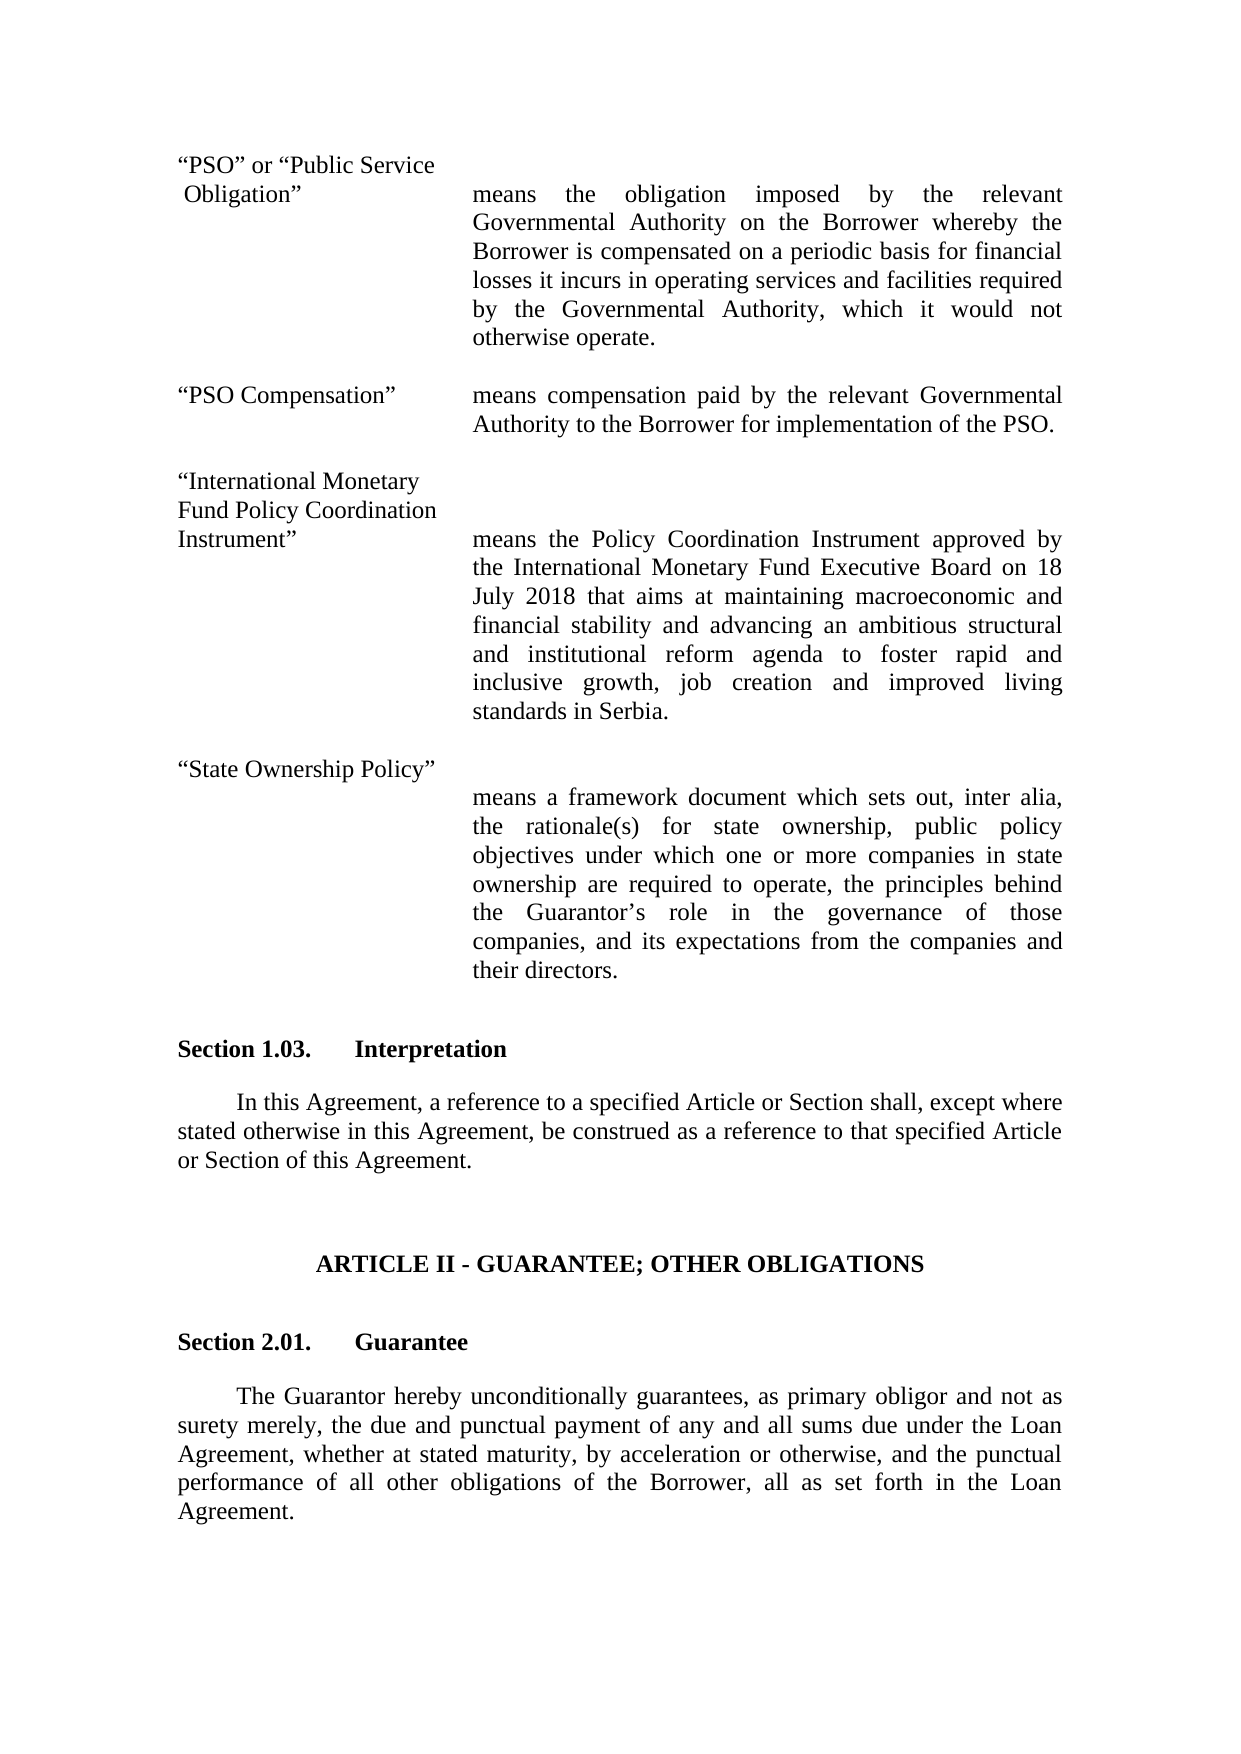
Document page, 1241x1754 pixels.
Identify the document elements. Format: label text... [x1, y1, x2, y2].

text The Guarantor hereby unconditionally guarantees, as primary obligor and not as surety merely, the due and punctual payment of any and all sums due under the Loan Agreement, whether at stated maturity, by acceleration or otherwise, and the punctual performance of all other obligations of the Borrower, all as set forth in the Loan Agreement. [177, 1381, 1063, 1525]
text “PSO” or “Public Service [177, 150, 1063, 179]
text In this Agreement, a reference to a specified Article or Section shall, except where stated otherwise in this Agreement, be construed as a reference to that specified Article or Section of this Agreement. [177, 1087, 1063, 1174]
text “International Monetary [177, 466, 1063, 495]
subtitle Section 2.01. Guarantee [177, 1327, 1063, 1356]
subtitle ARTICLE II - GUARANTEE; OTHER OBLIGATIONS [177, 1249, 1063, 1277]
text “PSO Compensation” means compensation paid by the relevant Governmental Authority to the Borrower for implementation of the PSO. [177, 380, 1063, 437]
text Instrument” means the Policy Coordination Instrument approved by the International Monetary Fund Executive Board on 18 July 2018 that aims at maintaining macroeconomic and financial stability and advancing an ambitious structural and institutional reform agenda to foster rapid and inclusive growth, job creation and improved living standards in Serbia. [177, 524, 1063, 725]
text Obligation” means the obligation imposed by the relevant Governmental Authority on the Borrower whereby the Borrower is compensated on a periodic basis for financial losses it incurs in operating services and facilities required by the Governmental Authority, which it would not otherwise operate. [177, 179, 1063, 351]
text Fund Policy Coordination [177, 495, 1063, 524]
subtitle Section 1.03. Interpretation [177, 1034, 1063, 1062]
text “State Ownership Policy” [177, 754, 1063, 782]
text means a framework document which sets out, inter alia, the rationale(s) for state ownership, public policy objectives under which one or more companies in state ownership are required to operate, the principles behind the Guarantor’s role in the governance of those companies, and its expectations from the companies and their directors. [177, 782, 1063, 984]
